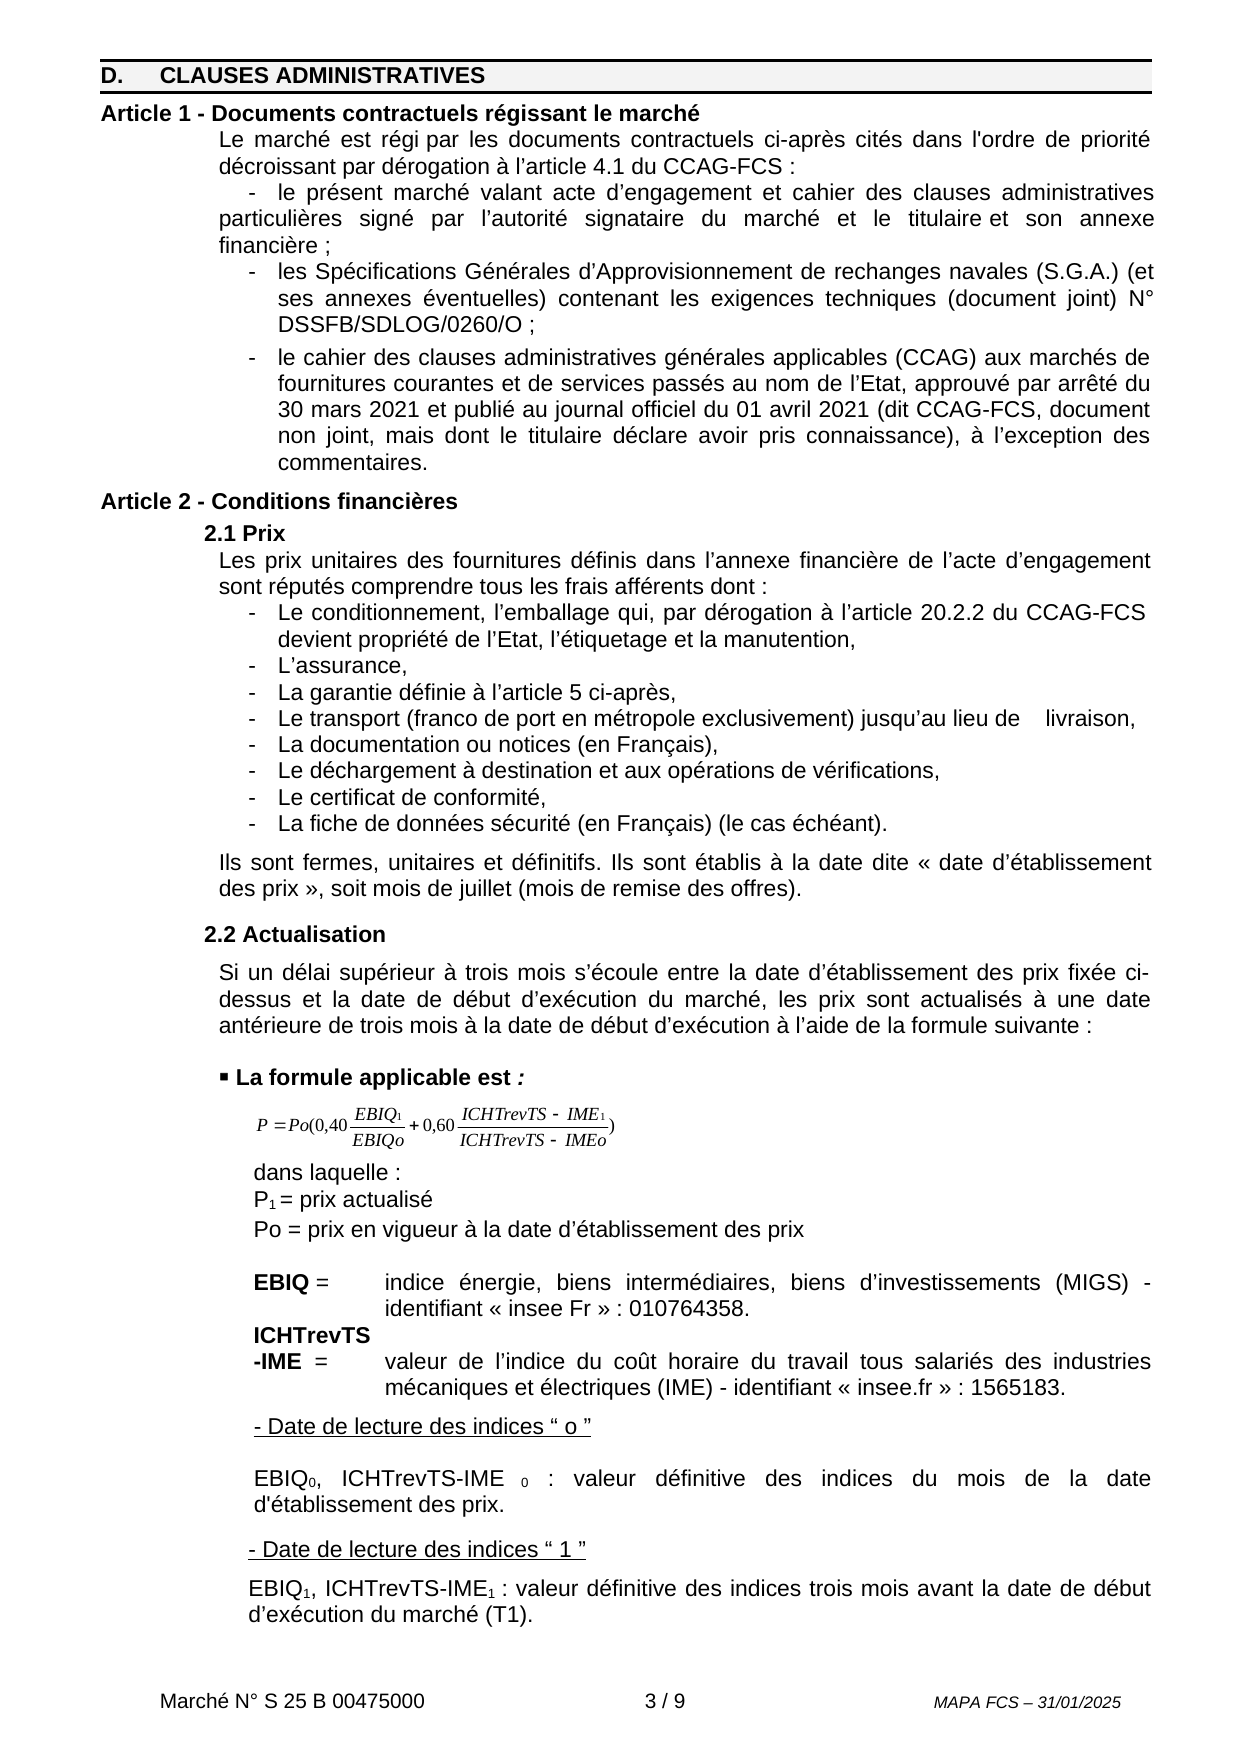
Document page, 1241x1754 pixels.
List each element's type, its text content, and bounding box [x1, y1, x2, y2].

list le cahier des clauses administratives générales applicables (CCAG) aux marchés de fournitures courantes et de services passés au nom de l’Etat, approuvé par arrêté du 30 mars 2021 et publié au journal officiel du 01 avril 2021 (dit CCAG-FCS, document non joint, mais dont le titulaire déclare avoir pris connaissance), à l’exception des commentaires. [248, 343, 1152, 475]
text dans laquelle : [253, 1159, 1152, 1186]
text P1 = prix actualisé [253, 1186, 1152, 1212]
text 2.2 Actualisation [204, 921, 1154, 947]
text EBIQ0, ICHTrevTS-IME 0 : valeur définitive des indices du mois de la date d'établissement des prix. [253, 1464, 1152, 1517]
text Ils sont fermes, unitaires et définitifs. Ils sont établis à la date dite « date d’établissement des prix », soit mois de juillet (mois de remise des offres). [218, 849, 1152, 902]
text La formule applicable est : [218, 1063, 1152, 1090]
list Le conditionnement, l’emballage qui, par dérogation à l’article 20.2.2 du CCAG-FCS devient propriété de l’Etat, l’étiquetage et la manutention, [218, 599, 1154, 652]
list Le certificat de conformité, [218, 784, 1154, 810]
text -IME = valeur de l’indice du coût horaire du travail tous salariés des industries mécaniques et électriques (IME) - identifiant « insee.fr » : 1565183. [253, 1348, 1152, 1401]
list La documentation ou notices (en Français), [218, 731, 1154, 757]
text - Date de lecture des indices “ 1 ” [248, 1536, 1152, 1562]
list La fiche de données sécurité (en Français) (le cas échéant). [218, 810, 1154, 837]
text EBIQ1, ICHTrevTS-IME1 : valeur définitive des indices trois mois avant la date de début d’exécution du marché (T1). [248, 1575, 1152, 1628]
text EBIQ = indice énergie, biens intermédiaires, biens d’investissements (MIGS) - identifiant « insee Fr » : 010764358. [253, 1269, 1152, 1322]
list Le transport (franco de port en métropole exclusivement) jusqu’au lieu de livraison, [218, 705, 1154, 731]
text Article 1 - Documents contractuels régissant le marché [100, 100, 1154, 126]
text 2.1 Prix [204, 520, 1154, 547]
list Le marché est régi par les documents contractuels ci-après cités dans l'ordre de priorité décroissant par dérogation à l’article 4.1 du CCAG-FCS : [218, 126, 1152, 179]
list les Spécifications Générales d’Approvisionnement de rechanges navales (S.G.A.) (et ses annexes éventuelles) contenant les exigences techniques (document joint) N° DSSFB/SDLOG/0260/O ; [248, 258, 1154, 337]
text - Date de lecture des indices “ o ” [253, 1413, 1152, 1439]
list le présent marché valant acte d’engagement et cahier des clauses administratives particulières signé par l’autorité signataire du marché et le titulaire et son annexe financière ; [218, 179, 1154, 258]
text Article 2 - Conditions financières [100, 488, 1154, 514]
list Le déchargement à destination et aux opérations de vérifications, [218, 757, 1154, 784]
list Les prix unitaires des fournitures définis dans l’annexe financière de l’acte d’engagement sont réputés comprendre tous les frais afférents dont : [218, 547, 1152, 599]
list L’assurance, [218, 652, 1154, 678]
list La garantie définie à l’article 5 ci-après, [218, 678, 1154, 705]
text Po = prix en vigueur à la date d’établissement des prix [253, 1216, 1152, 1243]
text D. CLAUSES ADMINISTRATIVES [100, 62, 1152, 91]
text ICHTrevTS [253, 1322, 1152, 1348]
text Si un délai supérieur à trois mois s’écoule entre la date d’établissement des prix fixée ci-dessus et la date de début d’exécution du marché, les prix sont actualisés à une date antérieure de trois mois à la date de début d’exécution à l’aide de la formule suivante : [218, 959, 1152, 1038]
